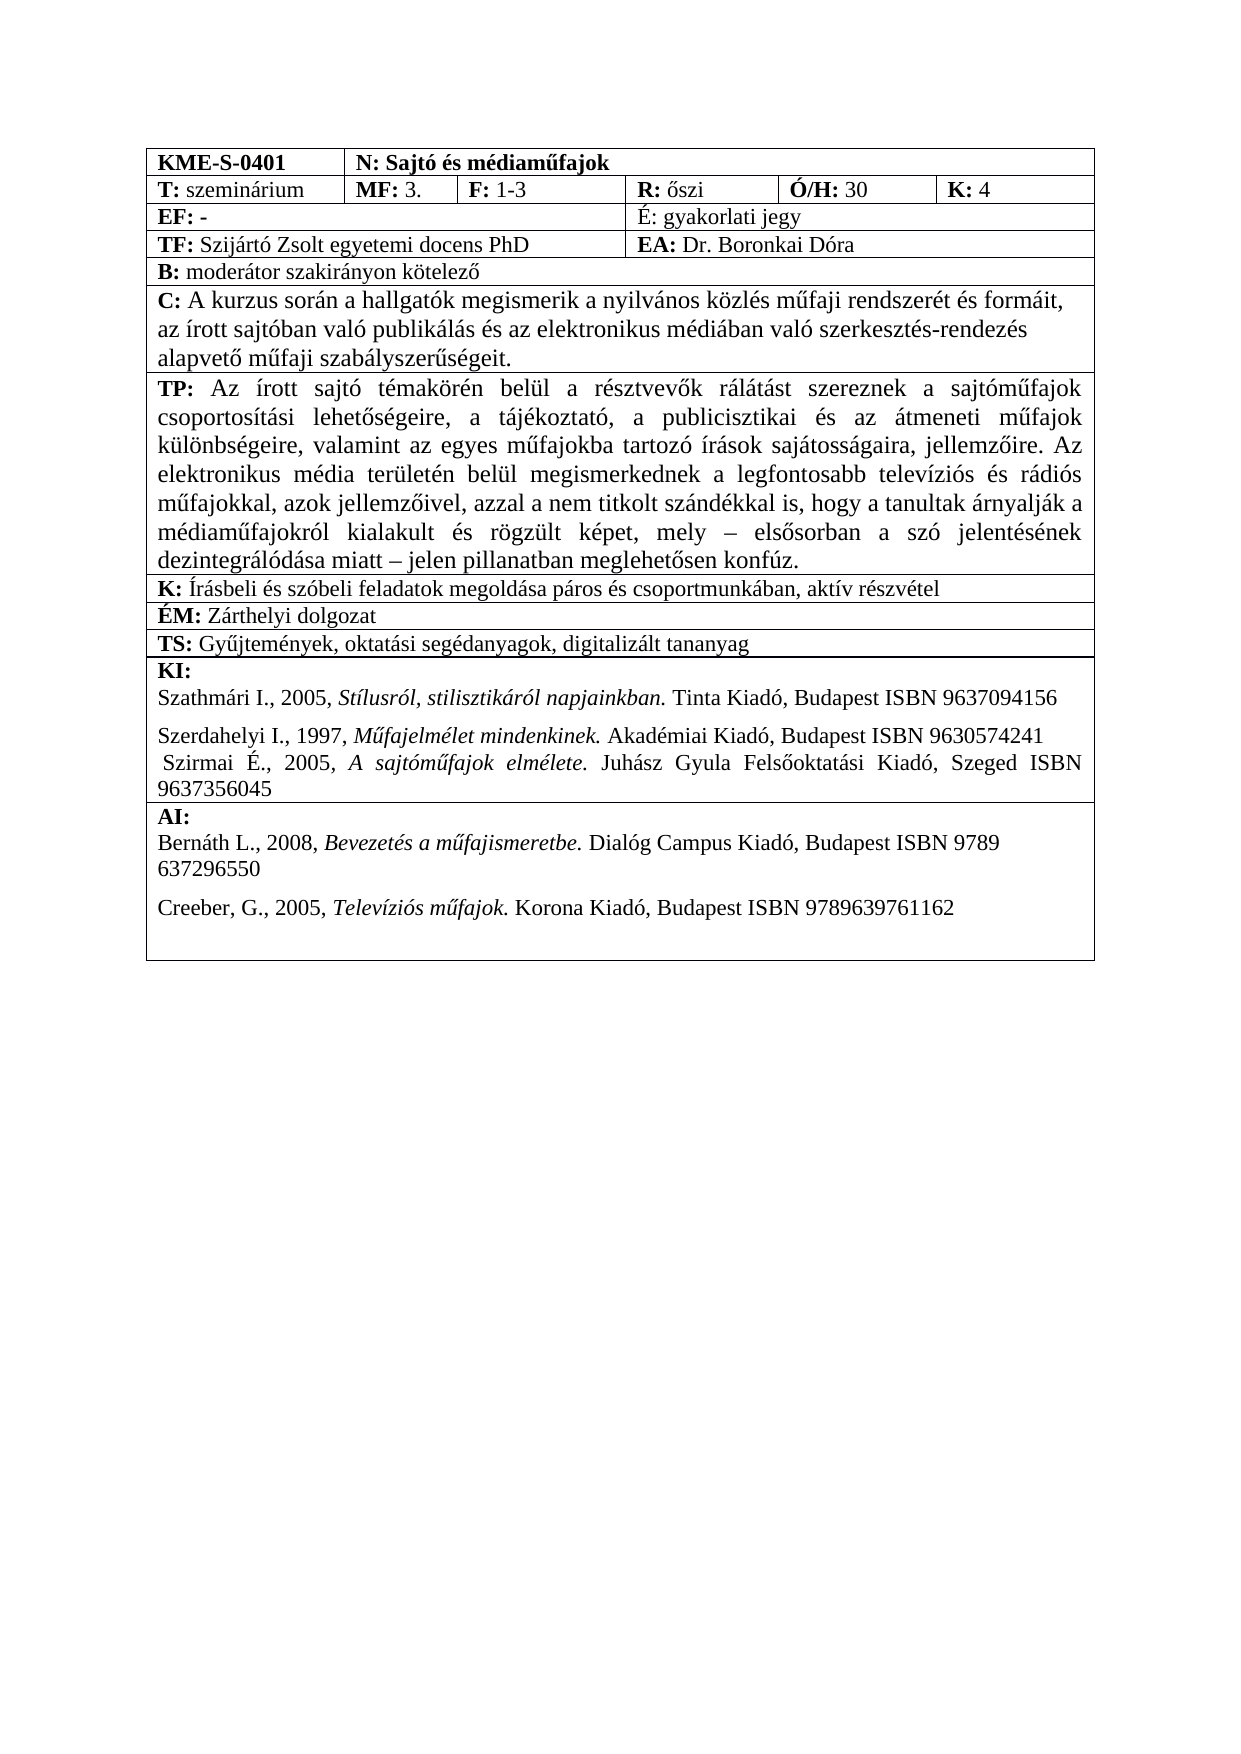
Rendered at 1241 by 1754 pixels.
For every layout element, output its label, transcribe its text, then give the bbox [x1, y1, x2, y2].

table_cell MF: 3. [345, 176, 457, 202]
table_cell T: szeminárium [147, 176, 344, 202]
table_cell C: A kurzus során a hallgatók megismerik a nyilvános közlés műfaji rendszerét és formáit, az írott sajtóban való publikálás és az elektronikus médiában való szerkesztés-rendezés alapvető műfaji szabályszerűségeit. [147, 286, 1094, 372]
table_cell TF: Szijártó Zsolt egyetemi docens PhD [147, 231, 625, 257]
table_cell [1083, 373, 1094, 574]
table_header KME-S-0401 [147, 149, 344, 175]
table_cell K: Írásbeli és szóbeli feladatok megoldása páros és csoportmunkában, aktív részvétel [147, 575, 1094, 602]
table_cell EA: Dr. Boronkai Dóra [626, 231, 1094, 257]
table_cell KI: Szathmári I., 2005, Stílusról, stilisztikáról napjainkban. Tinta Kiadó, Budapest ISBN 9637094156 Szerdahelyi I., 1997, Műfajelmélet mindenkinek. Akadémiai Kiadó, Budapest ISBN 9630574241 Szirmai É., 2005, A sajtóműfajok elmélete. Juhász Gyula Felsőoktatási Kiadó, Szeged ISBN 9637356045 [147, 658, 1094, 802]
table_cell R: őszi [626, 176, 778, 202]
table_cell ÉM: Zárthelyi dolgozat [147, 603, 1094, 629]
table_cell B: moderátor szakirányon kötelező [147, 258, 1094, 284]
table_cell É: gyakorlati jegy [626, 204, 1094, 230]
table_cell AI: Bernáth L., 2008, Bevezetés a műfajismeretbe. Dialóg Campus Kiadó, Budapest ISBN 9789 637296550 Creeber, G., 2005, Televíziós műfajok. Korona Kiadó, Budapest ISBN 9789639761162 [147, 803, 1094, 959]
table_cell F: 1-3 [458, 176, 625, 202]
table_cell EF: - [147, 204, 625, 230]
table_header N: Sajtó és médiaműfajok [345, 149, 1094, 175]
table_cell TS: Gyűjtemények, oktatási segédanyagok, digitalizált tananyag [147, 630, 1094, 656]
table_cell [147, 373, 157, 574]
table_cell K: 4 [937, 176, 1094, 202]
table_cell Ó/H: 30 [779, 176, 936, 202]
